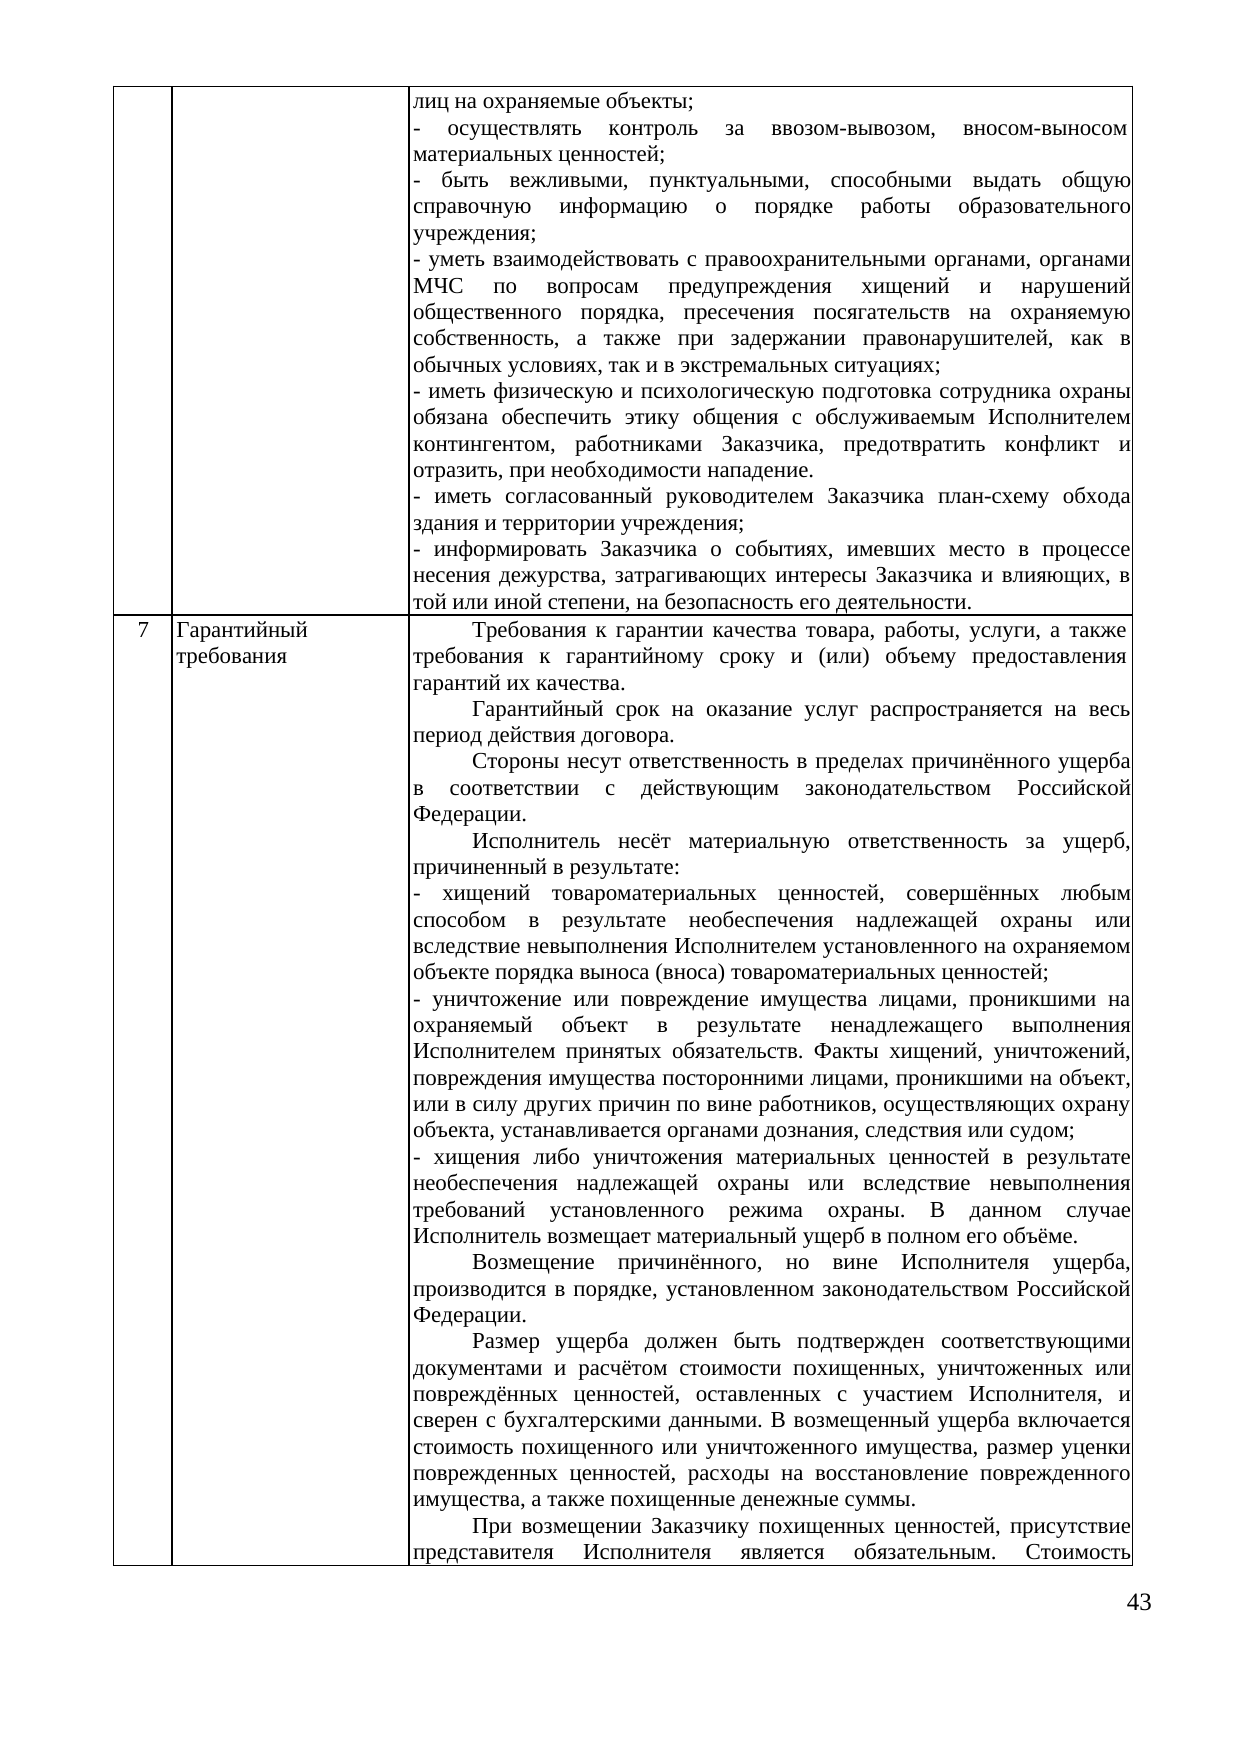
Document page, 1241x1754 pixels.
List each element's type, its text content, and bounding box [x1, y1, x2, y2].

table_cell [173, 87, 408, 614]
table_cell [410, 616, 1132, 1564]
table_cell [173, 616, 408, 1564]
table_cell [410, 87, 1132, 614]
table_cell 5 [114, 87, 171, 614]
table_cell 7 [114, 616, 171, 1564]
